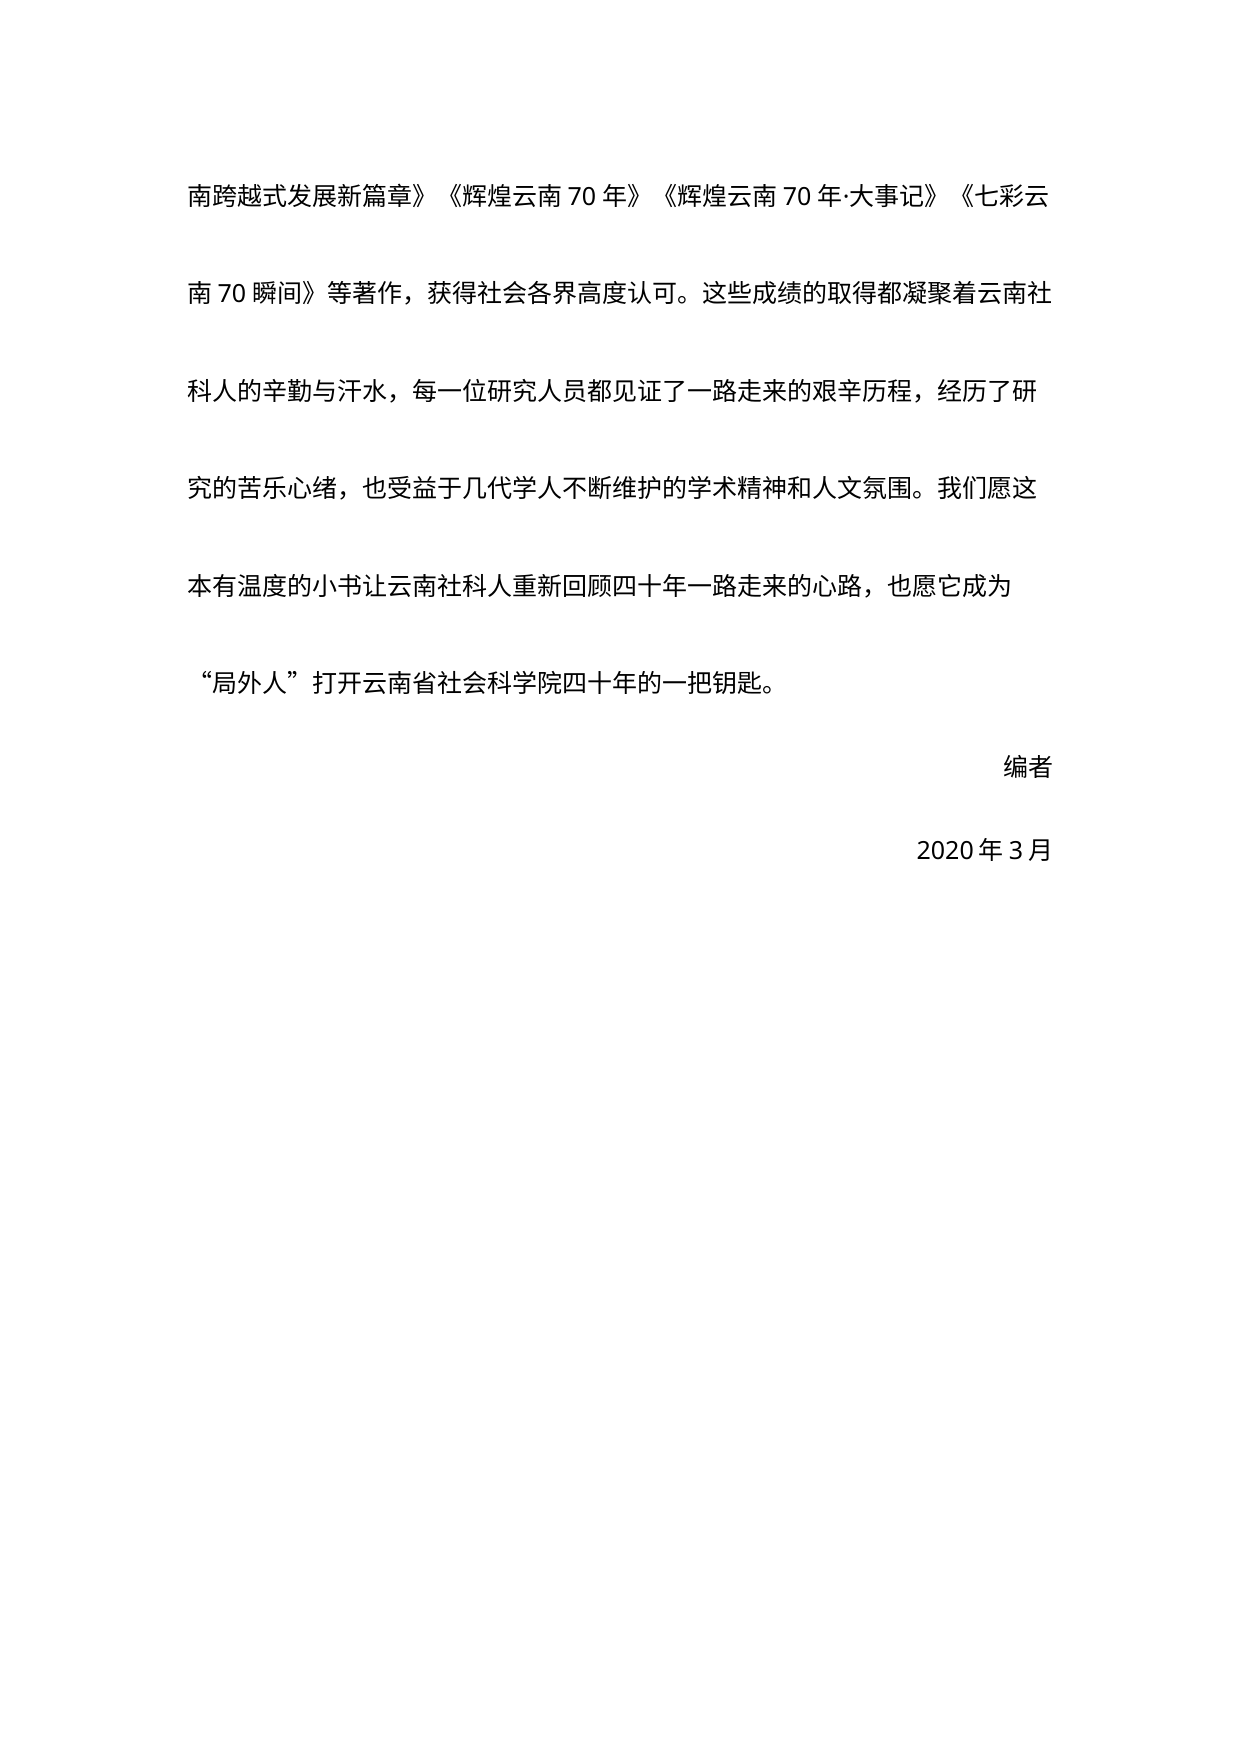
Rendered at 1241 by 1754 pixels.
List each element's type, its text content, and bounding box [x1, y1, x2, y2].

text 编者 [187, 733, 1053, 798]
text 2020年3月 [187, 816, 1053, 881]
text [187, 162, 1053, 714]
